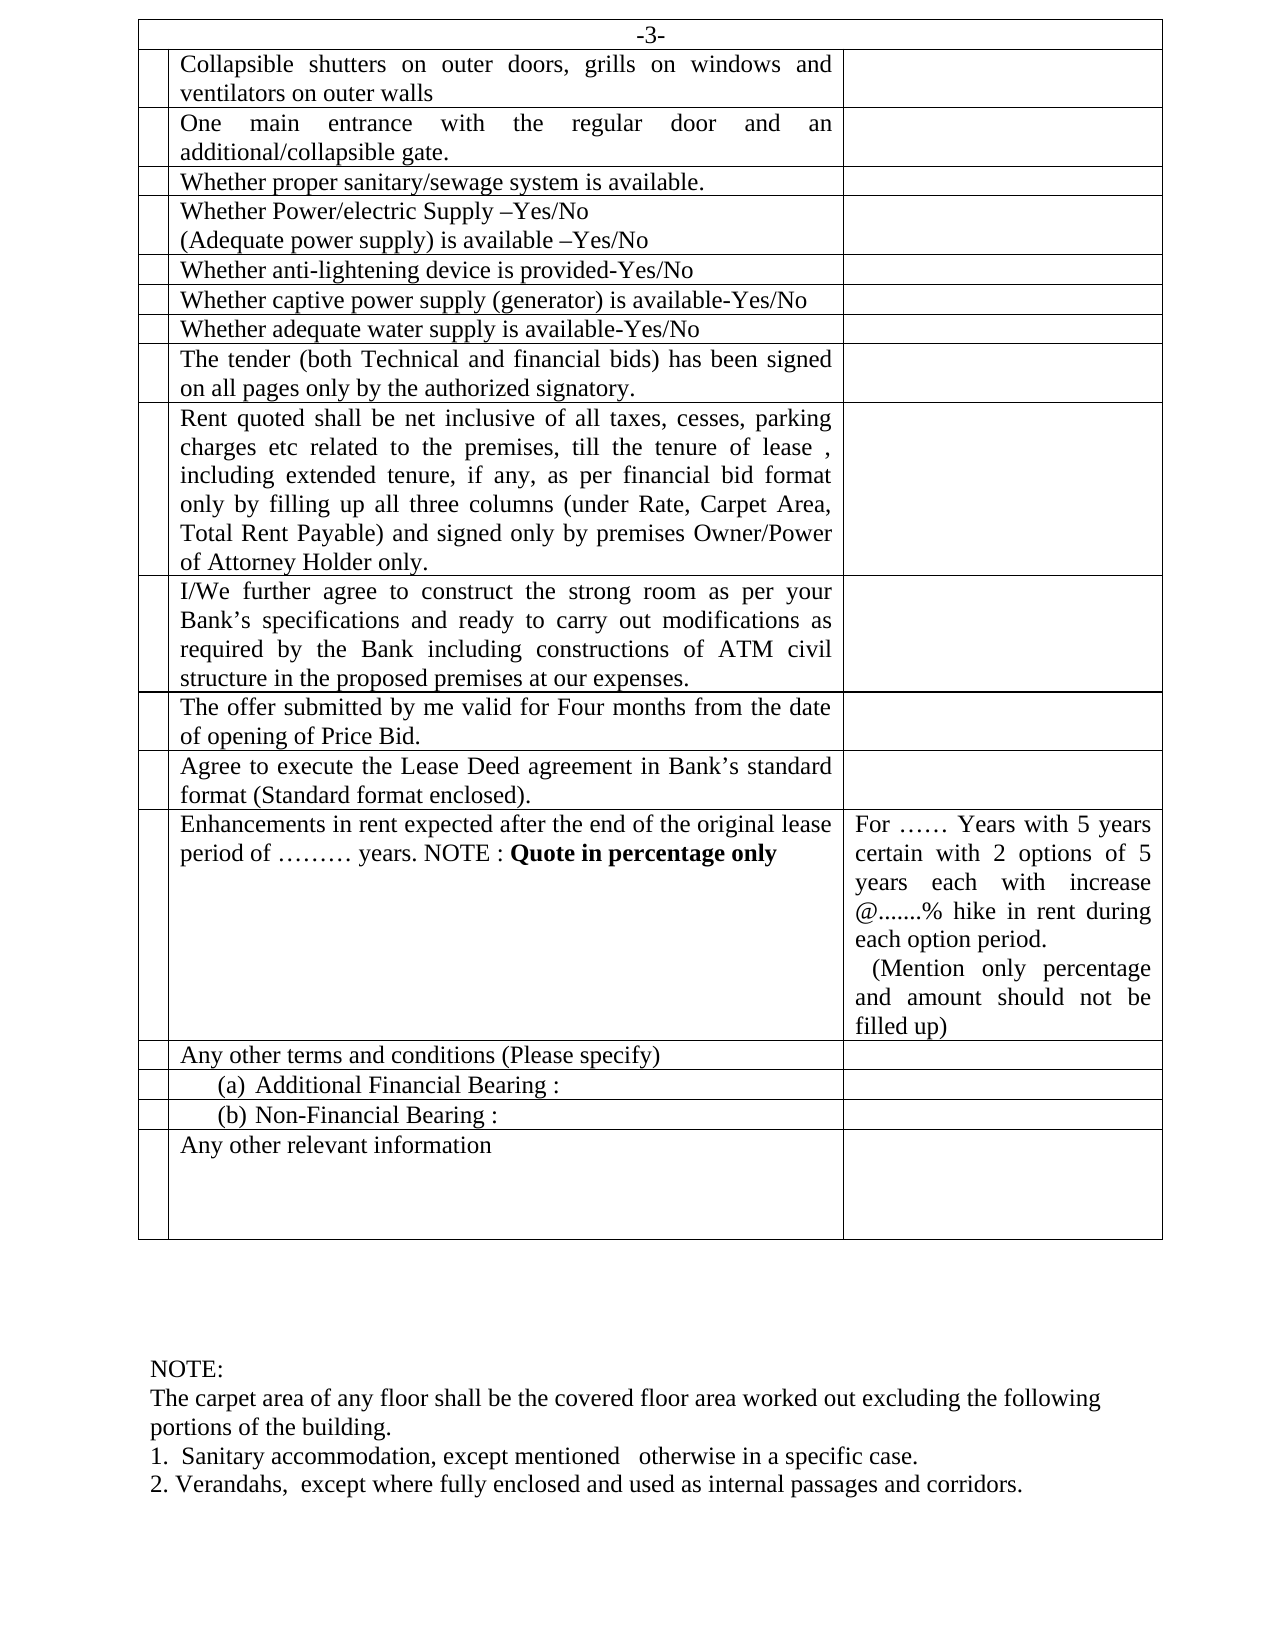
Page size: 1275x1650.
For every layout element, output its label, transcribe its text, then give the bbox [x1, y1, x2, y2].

table_cell Whether adequate water supply is available-Yes/No [169, 315, 843, 343]
table_cell Whether anti-lightening device is provided-Yes/No [169, 255, 843, 284]
table_cell [139, 285, 168, 313]
table_cell [139, 255, 168, 284]
table_cell [844, 403, 1162, 575]
table_cell Whether Power/electric Supply –Yes/No (Adequate power supply) is available –Yes/No [169, 196, 843, 254]
text NOTE: The carpet area of any floor shall be the covered floor area worked out excluding the following portions of the building. 1. Sanitary accommodation, except mentioned otherwise in a specific case. [150, 1354, 1125, 1469]
table_cell Any other relevant information [169, 1130, 843, 1238]
table_cell [844, 1100, 1162, 1129]
table_cell The tender (both Technical and financial bids) has been signed on all pages only by the authorized signatory. [169, 344, 843, 402]
table_cell [844, 196, 1162, 254]
table_cell [139, 1070, 168, 1099]
table_cell Agree to execute the Lease Deed agreement in Bank’s standard format (Standard format enclosed). [169, 751, 843, 808]
table_cell [139, 196, 168, 254]
table_cell I/We further agree to construct the strong room as per your Bank’s specifications and ready to carry out modifications as required by the Bank including constructions of ATM civil structure in the proposed premises at our expenses. [169, 576, 843, 691]
table_cell -3- [139, 20, 1162, 48]
table_cell [844, 576, 1162, 691]
text 2. Verandahs, except where fully enclosed and used as internal passages and corridors. [150, 1469, 1125, 1498]
table_cell [139, 50, 168, 107]
table_cell Enhancements in rent expected after the end of the original lease period of ……… years. NOTE : Quote in percentage only [169, 810, 843, 1039]
table_cell [844, 315, 1162, 343]
table_cell [844, 1130, 1162, 1238]
table_cell Whether captive power supply (generator) is available-Yes/No [169, 285, 843, 313]
table_cell Non-Financial Bearing : [169, 1100, 843, 1129]
table_cell [139, 810, 168, 1039]
table_cell [844, 1070, 1162, 1099]
table_cell [139, 403, 168, 575]
table_cell Collapsible shutters on outer doors, grills on windows and ventilators on outer walls [169, 50, 843, 107]
table_cell [139, 693, 168, 750]
table_cell Rent quoted shall be net inclusive of all taxes, cesses, parking charges etc related to the premises, till the tenure of lease , including extended tenure, if any, as per financial bid format only by filling up all three columns (under Rate, Carpet Area, Total Rent Payable) and signed only by premises Owner/Power of Attorney Holder only. [169, 403, 843, 575]
table_cell [844, 693, 1162, 750]
table_cell [844, 751, 1162, 808]
table_cell [844, 50, 1162, 107]
table_cell Any other terms and conditions (Please specify) [169, 1041, 843, 1069]
table_cell [139, 167, 168, 195]
table_cell One main entrance with the regular door and an additional/collapsible gate. [169, 108, 843, 166]
table_cell [139, 1041, 168, 1069]
table_cell [139, 108, 168, 166]
table_cell The offer submitted by me valid for Four months from the date of opening of Price Bid. [169, 693, 843, 750]
table_cell Additional Financial Bearing : [169, 1070, 843, 1099]
table_cell [844, 285, 1162, 313]
table_cell [139, 1130, 168, 1238]
table_cell [139, 1100, 168, 1129]
table_cell [139, 344, 168, 402]
table_cell [139, 315, 168, 343]
table_cell [139, 751, 168, 808]
table_cell For …… Years with 5 years certain with 2 options of 5 years each with increase @.......% hike in rent during each option period. (Mention only percentage and amount should not be filled up) [844, 810, 1162, 1039]
table_cell Whether proper sanitary/sewage system is available. [169, 167, 843, 195]
table_cell [844, 1041, 1162, 1069]
table_cell [844, 167, 1162, 195]
table_cell [844, 344, 1162, 402]
table_cell [844, 255, 1162, 284]
table_cell [139, 576, 168, 691]
table_cell [844, 108, 1162, 166]
